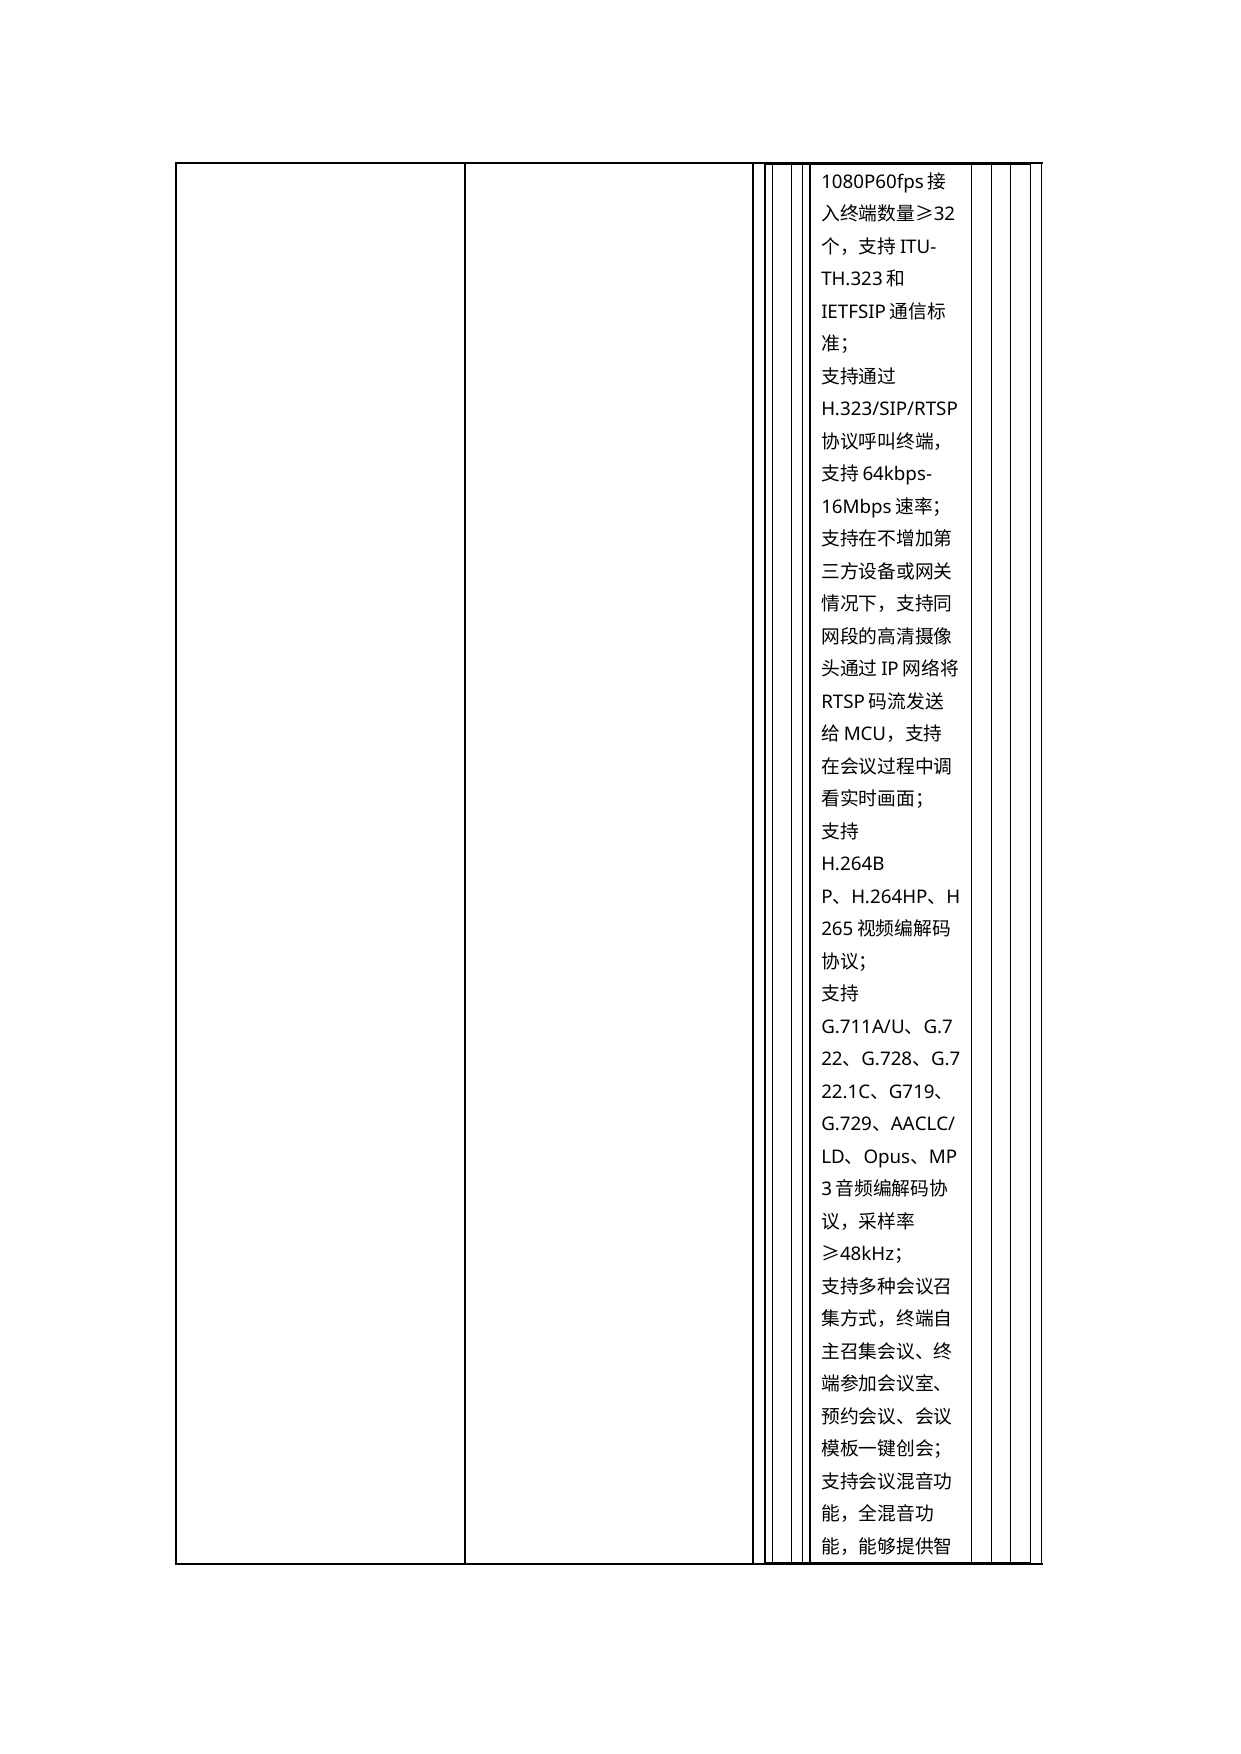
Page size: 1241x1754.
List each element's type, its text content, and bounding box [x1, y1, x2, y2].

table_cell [754, 164, 764, 1563]
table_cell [992, 165, 1010, 1562]
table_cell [1031, 164, 1041, 1563]
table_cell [811, 165, 971, 1562]
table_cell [773, 165, 791, 1562]
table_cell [1011, 165, 1030, 1562]
table_cell [466, 164, 752, 1563]
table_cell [972, 165, 991, 1562]
table_cell 1 [177, 164, 464, 1563]
